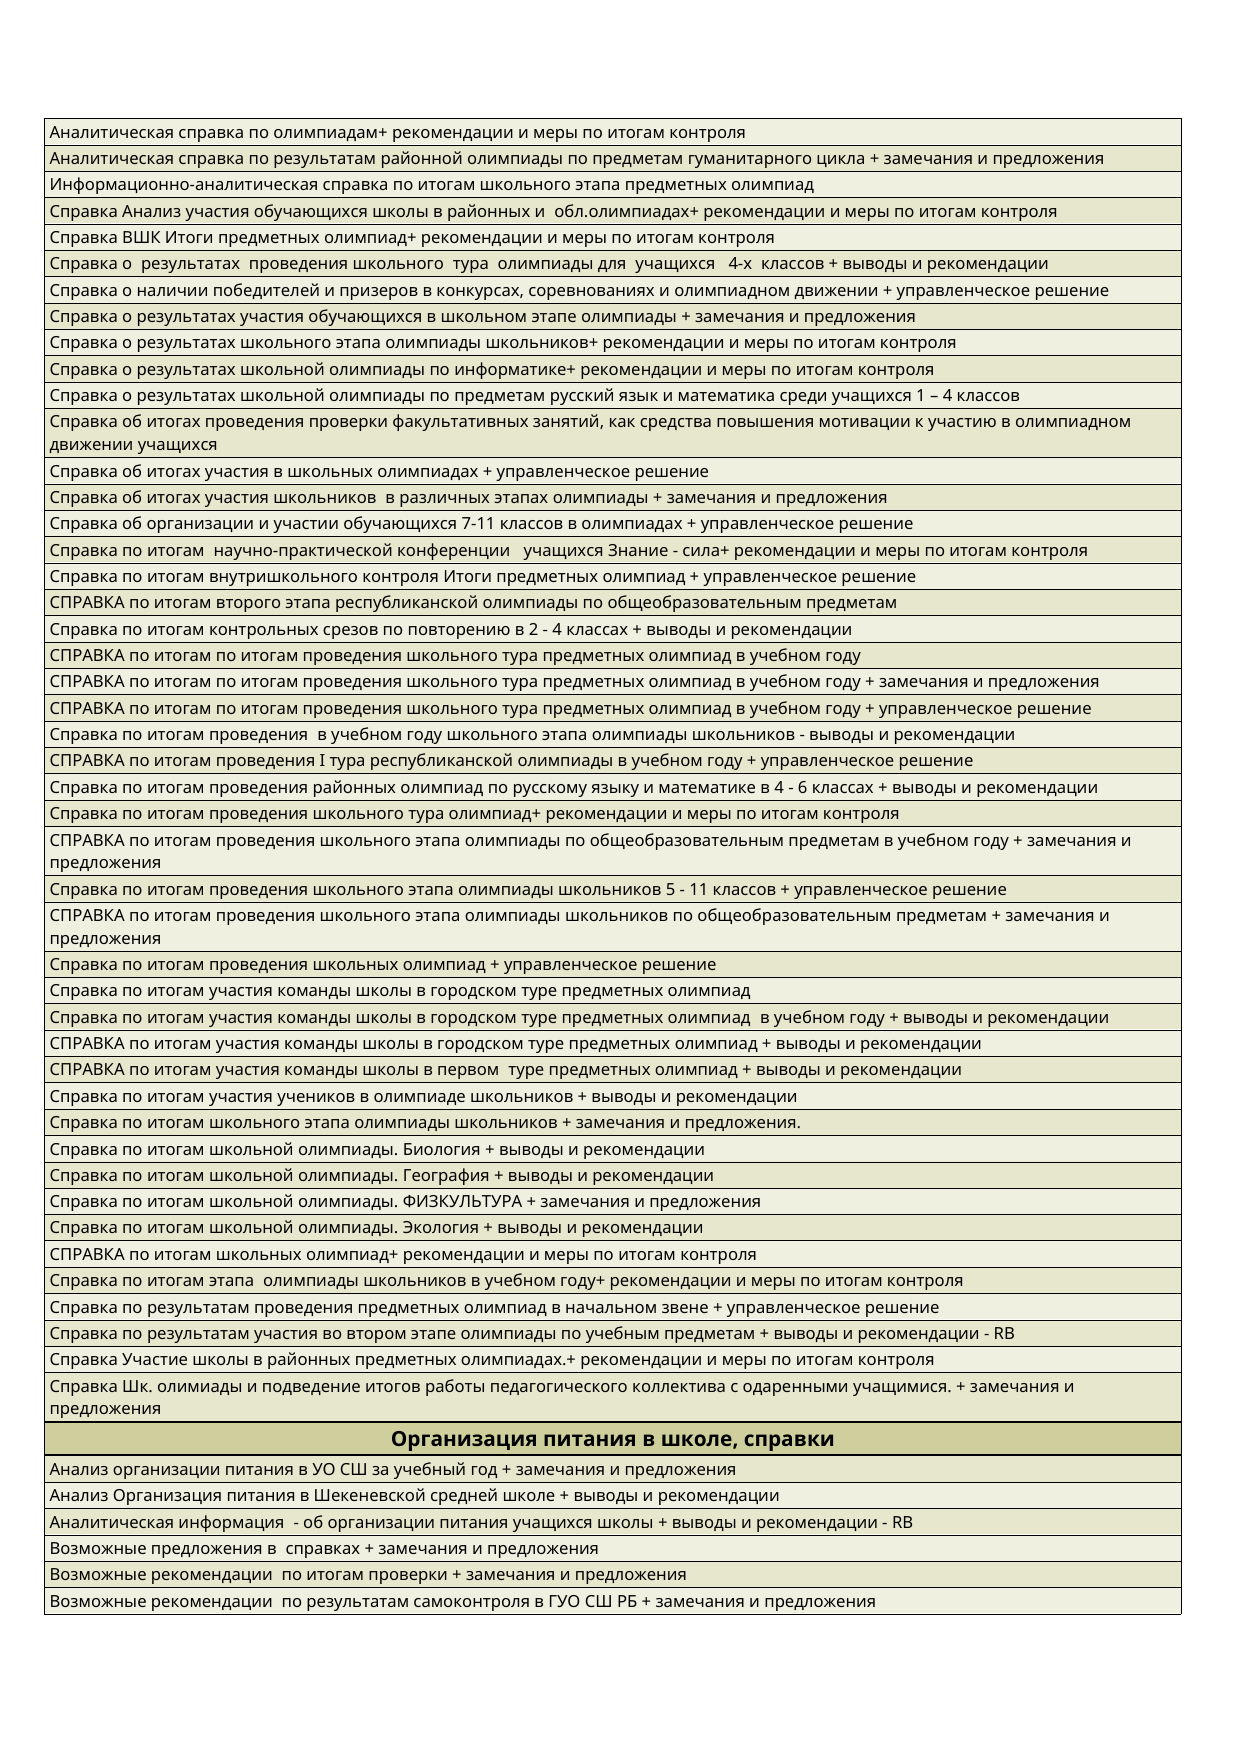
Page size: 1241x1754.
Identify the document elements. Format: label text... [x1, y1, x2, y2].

table_cell СПРАВКА по итогам участия команды школы в городском туре предметных олимпиад + выводы и рекомендации [45, 1031, 1181, 1056]
table_cell Аналитическая справка по олимпиадам+ рекомендации и меры по итогам контроля [45, 119, 1181, 144]
table_cell Справка ВШК Итоги предметных олимпиад+ рекомендации и меры по итогам контроля [45, 225, 1181, 250]
table_cell Справка по результатам участия во втором этапе олимпиады по учебным предметам + выводы и рекомендации - RB [45, 1321, 1181, 1346]
table_cell Справка по итогам школьной олимпиады. ФИЗКУЛЬТУРА + замечания и предложения [45, 1189, 1181, 1214]
table_cell Аналитическая справка по результатам районной олимпиады по предметам гуманитарного цикла + замечания и предложения [45, 146, 1181, 171]
table_cell Справка о результатах проведения школьного тура олимпиады для учащихся 4-х классов + выводы и рекомендации [45, 251, 1181, 276]
table_cell Возможные рекомендации по итогам проверки + замечания и предложения [45, 1562, 1181, 1587]
table_cell Справка Анализ участия обучающихся школы в районных и обл.олимпиадах+ рекомендации и меры по итогам контроля [45, 198, 1181, 223]
table_cell Справка о результатах школьного этапа олимпиады школьников+ рекомендации и меры по итогам контроля [45, 330, 1181, 355]
table_cell Справка по итогам участия учеников в олимпиаде школьников + выводы и рекомендации [45, 1083, 1181, 1109]
table_cell Возможные предложения в справках + замечания и предложения [45, 1536, 1181, 1561]
table_cell СПРАВКА по итогам по итогам проведения школьного тура предметных олимпиад в учебном году + управленческое решение [45, 695, 1181, 721]
table_cell СПРАВКА по итогам участия команды школы в первом туре предметных олимпиад + выводы и рекомендации [45, 1057, 1181, 1082]
table_cell Справка по итогам участия команды школы в городском туре предметных олимпиад в учебном году + выводы и рекомендации [45, 1004, 1181, 1029]
table_cell Справка по итогам школьной олимпиады. География + выводы и рекомендации [45, 1163, 1181, 1188]
table_cell Справка по итогам проведения в учебном году школьного этапа олимпиады школьников - выводы и рекомендации [45, 722, 1181, 747]
table_cell Справка об итогах участия в школьных олимпиадах + управленческое решение [45, 458, 1181, 483]
table_cell Анализ Организация питания в Шекеневской средней школе + выводы и рекомендации [45, 1483, 1181, 1508]
table_cell Справка по итогам контрольных срезов по повторению в 2 - 4 классах + выводы и рекомендации [45, 616, 1181, 642]
table_cell Справка по результатам проведения предметных олимпиад в начальном звене + управленческое решение [45, 1294, 1181, 1319]
table_cell СПРАВКА по итогам по итогам проведения школьного тура предметных олимпиад в учебном году [45, 643, 1181, 668]
table_cell Справка по итогам этапа олимпиады школьников в учебном году+ рекомендации и меры по итогам контроля [45, 1268, 1181, 1293]
table_cell Справка по итогам научно-практической конференции учащихся Знание - сила+ рекомендации и меры по итогам контроля [45, 537, 1181, 562]
table_cell Справка о наличии победителей и призеров в конкурсах, соревнованиях и олимпиадном движении + управленческое решение [45, 277, 1181, 303]
table_cell Справка об итогах проведения проверки факультативных занятий, как средства повышения мотивации к участию в олимпиадном движении учащихся [45, 409, 1181, 457]
table_cell Справка о результатах школьной олимпиады по предметам русский язык и математика среди учащихся 1 – 4 классов [45, 383, 1181, 408]
table_cell Справка по итогам школьной олимпиады. Экология + выводы и рекомендации [45, 1215, 1181, 1240]
table_cell Справка об организации и участии обучающихся 7-11 классов в олимпиадах + управленческое решение [45, 511, 1181, 536]
table_cell Справка по итогам школьного этапа олимпиады школьников + замечания и предложения. [45, 1110, 1181, 1135]
table_cell Возможные рекомендации по результатам самоконтроля в ГУО СШ РБ + замечания и предложения [45, 1588, 1181, 1613]
table_cell Аналитическая информация - об организации питания учащихся школы + выводы и рекомендации - RB [45, 1509, 1181, 1534]
table_cell Анализ организации питания в УО СШ за учебный год + замечания и предложения [45, 1456, 1181, 1482]
table_cell Справка Участие школы в районных предметных олимпиадах.+ рекомендации и меры по итогам контроля [45, 1347, 1181, 1372]
table_cell СПРАВКА по итогам второго этапа республиканской олимпиады по общеобразовательным предметам [45, 590, 1181, 615]
table_cell Справка по итогам внутришкольного контроля Итоги предметных олимпиад + управленческое решение [45, 564, 1181, 589]
table_cell Справка Шк. олимиады и подведение итогов работы педагогического коллектива с одаренными учащимися. + замечания и предложения [45, 1373, 1181, 1421]
table_cell СПРАВКА по итогам школьных олимпиад+ рекомендации и меры по итогам контроля [45, 1241, 1181, 1267]
table_cell СПРАВКА по итогам проведения школьного этапа олимпиады школьников по общеобразовательным предметам + замечания и предложения [45, 903, 1181, 951]
table_cell Справка по итогам школьной олимпиады. Биология + выводы и рекомендации [45, 1136, 1181, 1161]
table_cell Справка по итогам участия команды школы в городском туре предметных олимпиад [45, 978, 1181, 1003]
table_cell Справка о результатах школьной олимпиады по информатике+ рекомендации и меры по итогам контроля [45, 356, 1181, 382]
table_cell Справка по итогам проведения районных олимпиад по русскому языку и математике в 4 - 6 классах + выводы и рекомендации [45, 774, 1181, 800]
table_cell Справка по итогам проведения школьного тура олимпиад+ рекомендации и меры по итогам контроля [45, 801, 1181, 826]
table_cell СПРАВКА по итогам по итогам проведения школьного тура предметных олимпиад в учебном году + замечания и предложения [45, 669, 1181, 694]
table_cell Организация питания в школе, справки [45, 1423, 1181, 1454]
table_cell Информационно-аналитическая справка по итогам школьного этапа предметных олимпиад [45, 172, 1181, 197]
table_cell Справка по итогам проведения школьных олимпиад + управленческое решение [45, 952, 1181, 977]
table_cell СПРАВКА по итогам проведения I тура республиканской олимпиады в учебном году + управленческое решение [45, 748, 1181, 773]
table_cell Справка об итогах участия школьников в различных этапах олимпиады + замечания и предложения [45, 485, 1181, 510]
table_cell Справка по итогам проведения школьного этапа олимпиады школьников 5 - 11 классов + управленческое решение [45, 876, 1181, 901]
table_cell Справка о результатах участия обучающихся в школьном этапе олимпиады + замечания и предложения [45, 304, 1181, 329]
table_cell СПРАВКА по итогам проведения школьного этапа олимпиады по общеобразовательным предметам в учебном году + замечания и предложения [45, 827, 1181, 875]
